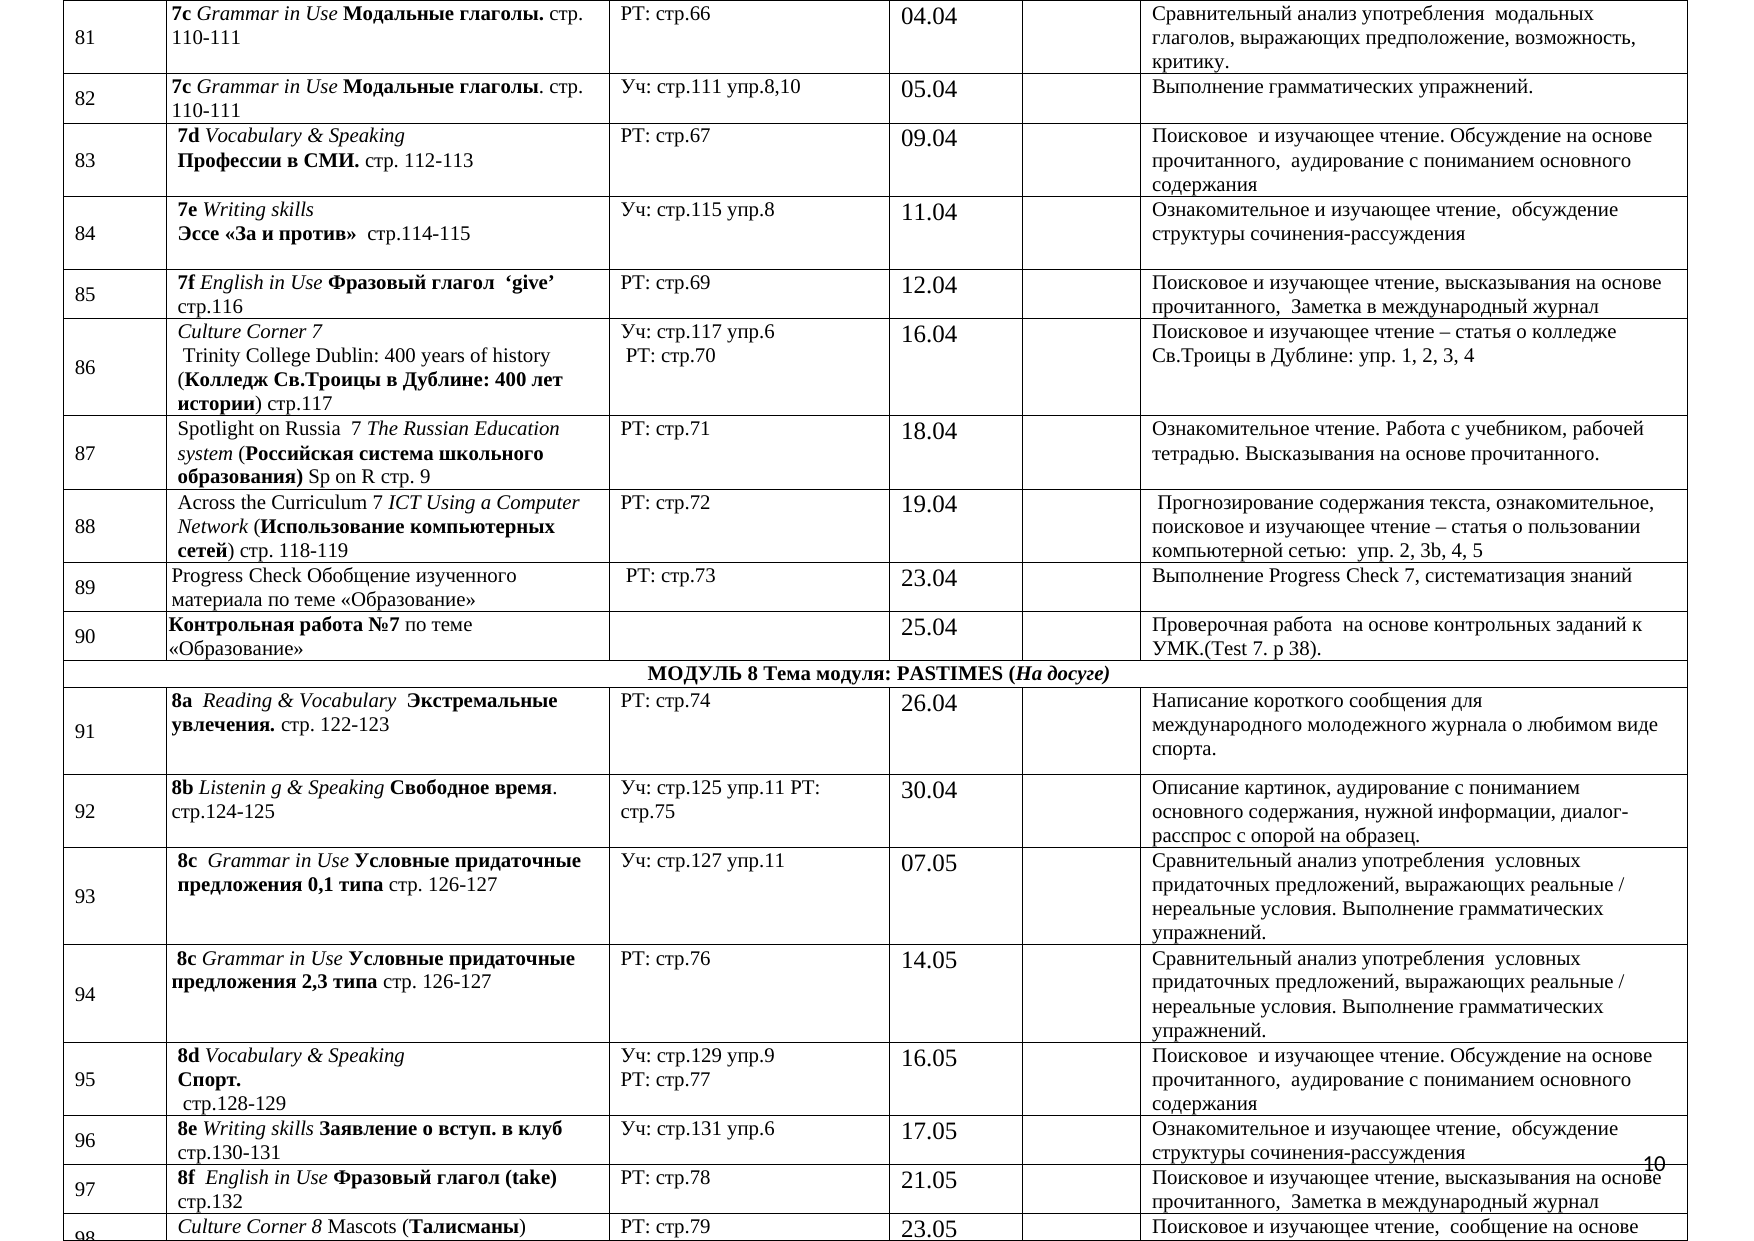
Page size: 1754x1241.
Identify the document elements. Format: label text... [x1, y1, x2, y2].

table_cell 21.05 [890, 1165, 1022, 1213]
table_cell 8с Grammar in Use Условные придаточные предложения 2,3 типа стр. 126-127 [167, 945, 609, 1042]
table_cell [1023, 1165, 1140, 1213]
table_cell РТ: стр.78 [610, 1165, 889, 1213]
table_cell [1023, 270, 1140, 318]
table_cell Прогнозирование содержания текста, ознакомительное, поисковое и изучающее чтение – статья о пользовании компьютерной сетью: упр. 2, 3b, 4, 5 [1141, 490, 1687, 562]
table_cell 87 [64, 416, 166, 488]
table_cell Проверочная работа на основе контрольных заданий к УМК.(Test 7. p 38). [1141, 612, 1687, 660]
table_cell 97 [64, 1165, 166, 1213]
table_cell Across the Curriculum 7 ICT Using a Computer Network (Использование компьютерных сетей) стр. 118-119 [167, 490, 609, 562]
table_cell 86 [64, 319, 166, 415]
table_header 7с Grammar in Use Модальные глаголы. стр. 110-111 [167, 1, 609, 73]
table_cell РТ: стр.69 [610, 270, 889, 318]
table_cell 7f English in Use Фразовый глагол ‘give’ стр.116 [167, 270, 609, 318]
table_cell [1023, 945, 1140, 1042]
table_cell 82 [64, 74, 166, 122]
table_cell Ознакомительное чтение. Работа с учебником, рабочей тетрадью. Высказывания на основе прочитанного. [1141, 416, 1687, 488]
table_cell 94 [64, 945, 166, 1042]
table_cell [1023, 688, 1140, 774]
table_cell МОДУЛЬ 8 Тема модуля: PASTIMES (На досуге) [64, 661, 1687, 687]
table_cell 18.04 [890, 416, 1022, 488]
table_cell Culture Corner 8 Mascots (Талисманы) стр.133 [167, 1214, 609, 1240]
table_cell [1023, 1043, 1140, 1115]
table_cell [1023, 416, 1140, 488]
table_header [1023, 1, 1140, 73]
table_cell РТ: стр.72 [610, 490, 889, 562]
table_cell 23.05 [890, 1214, 1022, 1240]
table_cell 91 [64, 688, 166, 774]
table_cell 8с Grammar in Use Условные придаточные предложения 0,1 типа стр. 126-127 [167, 848, 609, 944]
table_header 04.04 [890, 1, 1022, 73]
table_cell [1023, 1116, 1140, 1164]
table_cell Уч: стр.111 упр.8,10 [610, 74, 889, 122]
table_cell Уч: стр.129 упр.9 РТ: стр.77 [610, 1043, 889, 1115]
table_cell [610, 612, 889, 660]
table_cell [1023, 197, 1140, 269]
table_cell 98 [64, 1214, 166, 1240]
table_cell РТ: стр.79 [610, 1214, 889, 1240]
table_cell [1023, 124, 1140, 196]
table_cell 09.04 [890, 124, 1022, 196]
table_cell [1023, 612, 1140, 660]
table_cell 89 [64, 563, 166, 611]
table_cell [1023, 563, 1140, 611]
table_cell РТ: стр.67 [610, 124, 889, 196]
table_cell 92 [64, 775, 166, 847]
table_cell [1023, 74, 1140, 122]
table_cell Выполнение грамматических упражнений. [1141, 74, 1687, 122]
table_cell 14.05 [890, 945, 1022, 1042]
table_cell 16.04 [890, 319, 1022, 415]
table_cell 8e Writing skills Заявление о вступ. в клуб стр.130-131 [167, 1116, 609, 1164]
table_cell 7с Grammar in Use Модальные глаголы. стр. 110-111 [167, 74, 609, 122]
table_cell 96 [64, 1116, 166, 1164]
table_cell Поисковое и изучающее чтение. Обсуждение на основе прочитанного, аудирование с пониманием основного содержания [1141, 124, 1687, 196]
table_header Сравнительный анализ употребления модальных глаголов, выражающих предположение, возможность, критику. [1141, 1, 1687, 73]
table_cell 8a Reading & Vocabulary Экстремальные увлечения. стр. 122-123 [167, 688, 609, 774]
table_cell 30.04 [890, 775, 1022, 847]
table_cell Ознакомительное и изучающее чтение, обсуждение структуры сочинения-рассуждения [1141, 197, 1687, 269]
table_cell Поисковое и изучающее чтение – статья о колледже Св.Троицы в Дублине: упр. 1, 2, 3, 4 [1141, 319, 1687, 415]
table_cell Контрольная работа №7 по теме «Образование» [167, 612, 609, 660]
table_cell 19.04 [890, 490, 1022, 562]
table_cell Сравнительный анализ употребления условных придаточных предложений, выражающих реальные / нереальные условия. Выполнение грамматических упражнений. [1141, 848, 1687, 944]
table_cell РТ: стр.71 [610, 416, 889, 488]
table_cell [1023, 775, 1140, 847]
table_cell 05.04 [890, 74, 1022, 122]
table_cell 7d Vocabulary & Speaking Профессии в СМИ. стр. 112-113 [167, 124, 609, 196]
table_cell Сравнительный анализ употребления условных придаточных предложений, выражающих реальные / нереальные условия. Выполнение грамматических упражнений. [1141, 945, 1687, 1042]
table_cell 8b Listenin g & Speaking Свободное время. стр.124-125 [167, 775, 609, 847]
table_cell Ознакомительное и изучающее чтение, обсуждение структуры сочинения-рассуждения [1141, 1116, 1687, 1164]
table_cell Описание картинок, аудирование с пониманием основного содержания, нужной информации, диалог-расспрос с опорой на образец. [1141, 775, 1687, 847]
table_cell [1023, 1214, 1140, 1240]
table_cell 88 [64, 490, 166, 562]
table_cell 83 [64, 124, 166, 196]
table_cell 93 [64, 848, 166, 944]
table_cell 07.05 [890, 848, 1022, 944]
table_cell [1023, 848, 1140, 944]
table_cell Написание короткого сообщения для международного молодежного журнала о любимом виде спорта. [1141, 688, 1687, 774]
table_cell 8d Vocabulary & Speaking Спорт. стр.128-129 [167, 1043, 609, 1115]
table_cell Поисковое и изучающее чтение. Обсуждение на основе прочитанного, аудирование с пониманием основного содержания [1141, 1043, 1687, 1115]
table_cell 26.04 [890, 688, 1022, 774]
table_cell 85 [64, 270, 166, 318]
table_header РТ: стр.66 [610, 1, 889, 73]
table_header 81 [64, 1, 166, 73]
table_cell 8f English in Use Фразовый глагол (take) стр.132 [167, 1165, 609, 1213]
table_cell Culture Corner 7 Trinity College Dublin: 400 years of history (Колледж Св.Троицы в Дублине: 400 лет истории) стр.117 [167, 319, 609, 415]
table_cell Уч: стр.117 упр.6 РТ: стр.70 [610, 319, 889, 415]
table_cell Spotlight on Russia 7 The Russian Education system (Российская система школьного образования) Sp on R стр. 9 [167, 416, 609, 488]
table_cell 90 [64, 612, 166, 660]
table_cell Progress Check Обобщение изученного материала по теме «Образование» [167, 563, 609, 611]
table_cell 17.05 [890, 1116, 1022, 1164]
table_cell Уч: стр.115 упр.8 [610, 197, 889, 269]
table_cell [1023, 319, 1140, 415]
table_cell 84 [64, 197, 166, 269]
table_cell 11.04 [890, 197, 1022, 269]
table_cell 25.04 [890, 612, 1022, 660]
table_cell РТ: стр.74 [610, 688, 889, 774]
table_cell РТ: стр.73 [610, 563, 889, 611]
table_cell Поисковое и изучающее чтение, высказывания на основе прочитанного, Заметка в международный журнал [1141, 270, 1687, 318]
table_cell 12.04 [890, 270, 1022, 318]
table_cell 7e Writing skills Эссе «За и против» стр.114-115 [167, 197, 609, 269]
table_cell [1023, 490, 1140, 562]
table_cell Поисковое и изучающее чтение, сообщение на основе прочитанного, [1141, 1214, 1687, 1240]
table_cell Выполнение Progress Check 7, систематизация знаний [1141, 563, 1687, 611]
table_cell Уч: стр.125 упр.11 РТ: стр.75 [610, 775, 889, 847]
table_cell 23.04 [890, 563, 1022, 611]
table_cell Уч: стр.131 упр.6 [610, 1116, 889, 1164]
table_cell Поисковое и изучающее чтение, высказывания на основе прочитанного, Заметка в международный журнал [1141, 1165, 1687, 1213]
table_cell РТ: стр.76 [610, 945, 889, 1042]
table_cell 95 [64, 1043, 166, 1115]
table_cell Уч: стр.127 упр.11 [610, 848, 889, 944]
table_cell 16.05 [890, 1043, 1022, 1115]
